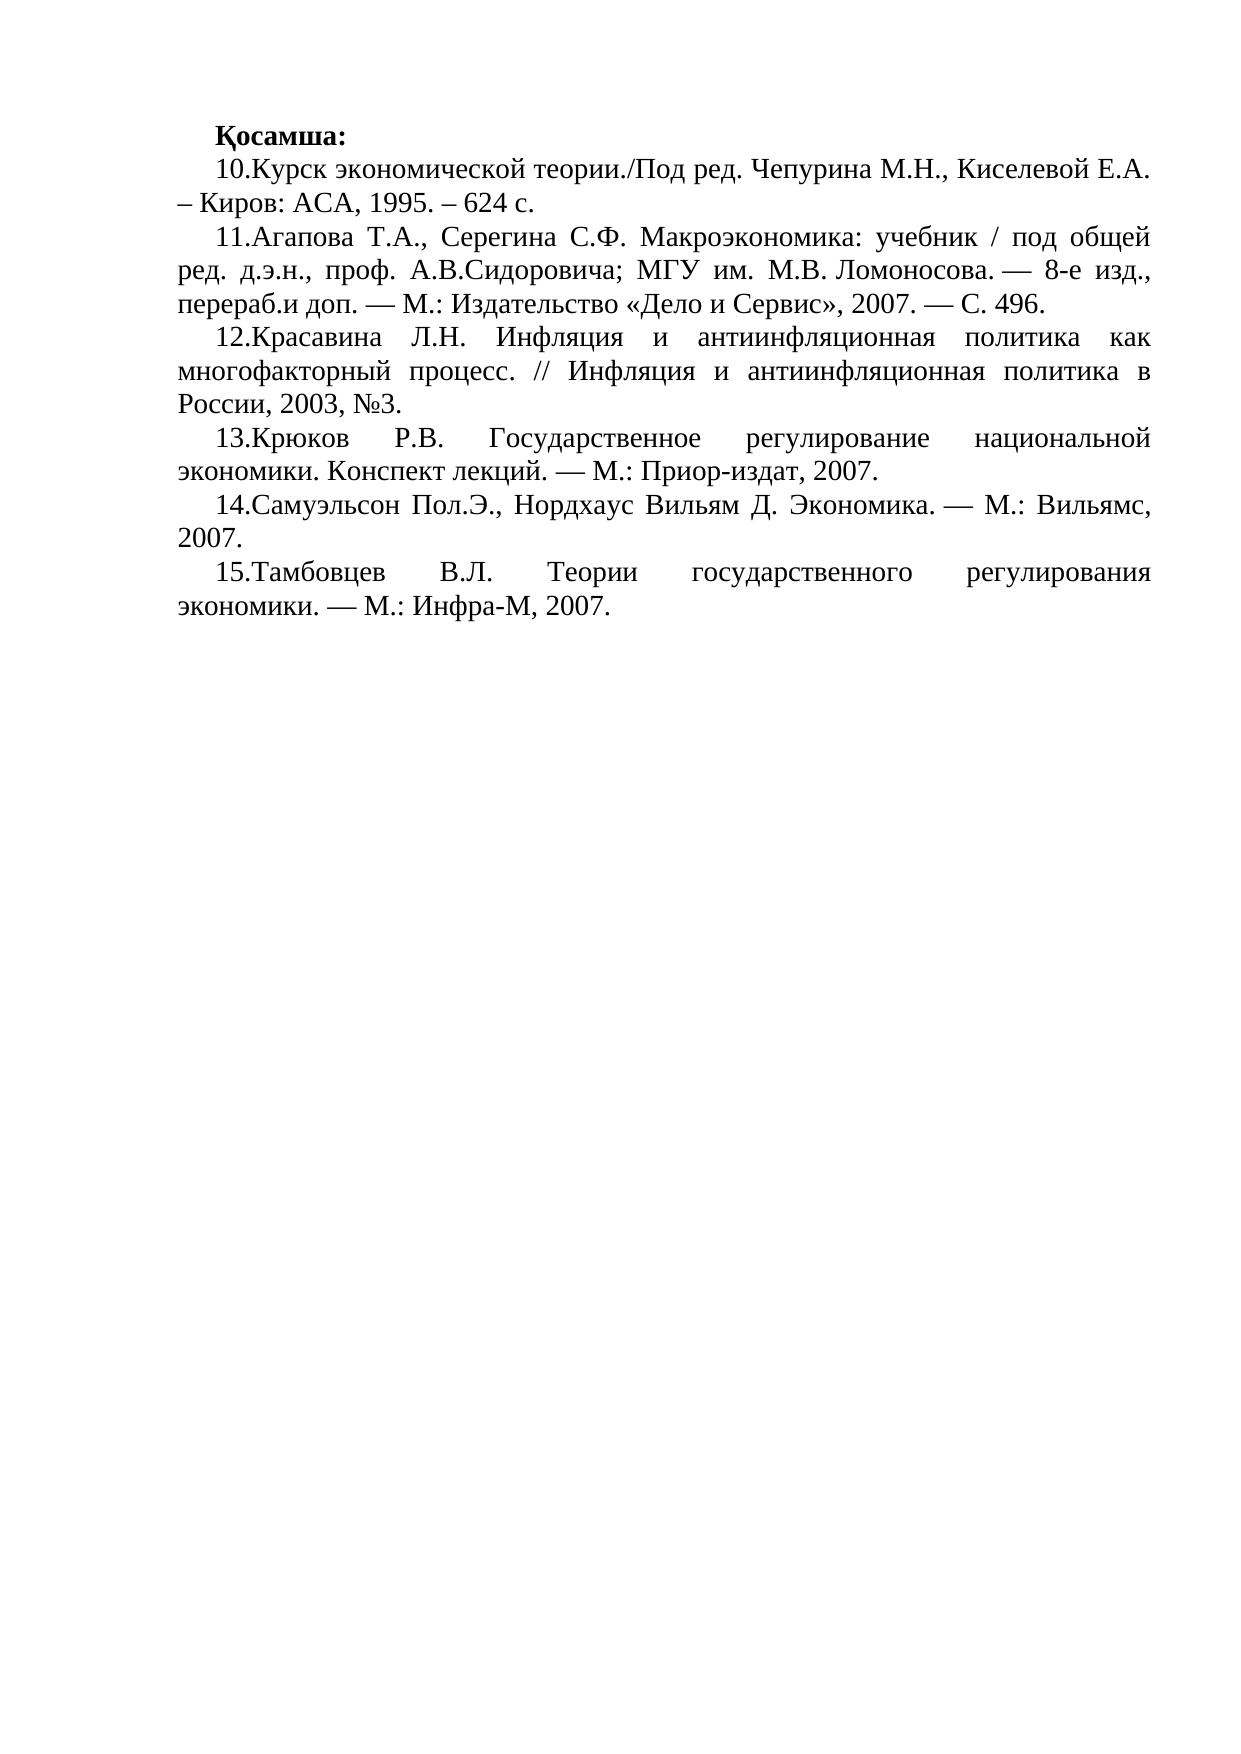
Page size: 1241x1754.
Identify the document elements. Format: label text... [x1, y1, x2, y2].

text 13.Крюков Р.В. Государственное регулирование национальной экономики. Конспект лекций. — М.: Приор-издат, 2007. [177, 420, 1152, 487]
text 10.Курск экономической теории./Под ред. Чепурина М.Н., Киселевой Е.А. – Киров: АСА, 1995. – 624 с. [177, 152, 1152, 219]
text 12.Красавина Л.Н. Инфляция и антиинфляционная политика как многофакторный процесс. // Инфляция и антиинфляционная политика в России, 2003, №3. [177, 319, 1152, 420]
text 14.Самуэльсон Пол.Э., Нордхаус Вильям Д. Экономика. — М.: Вильямс, 2007. [177, 487, 1152, 554]
text 15.Тамбовцев В.Л. Теории государственного регулирования экономики. — М.: Инфра-М, 2007. [177, 554, 1152, 621]
text Қосамша: [177, 118, 1152, 152]
text 11.Агапова Т.А., Серегина С.Ф. Макроэкономика: учебник / под общей ред. д.э.н., проф. А.В.Сидоровича; МГУ им. М.В. Ломоносова. — 8-е изд., перераб.и доп. — М.: Издательство «Дело и Сервис», 2007. — С. 496. [177, 219, 1152, 319]
